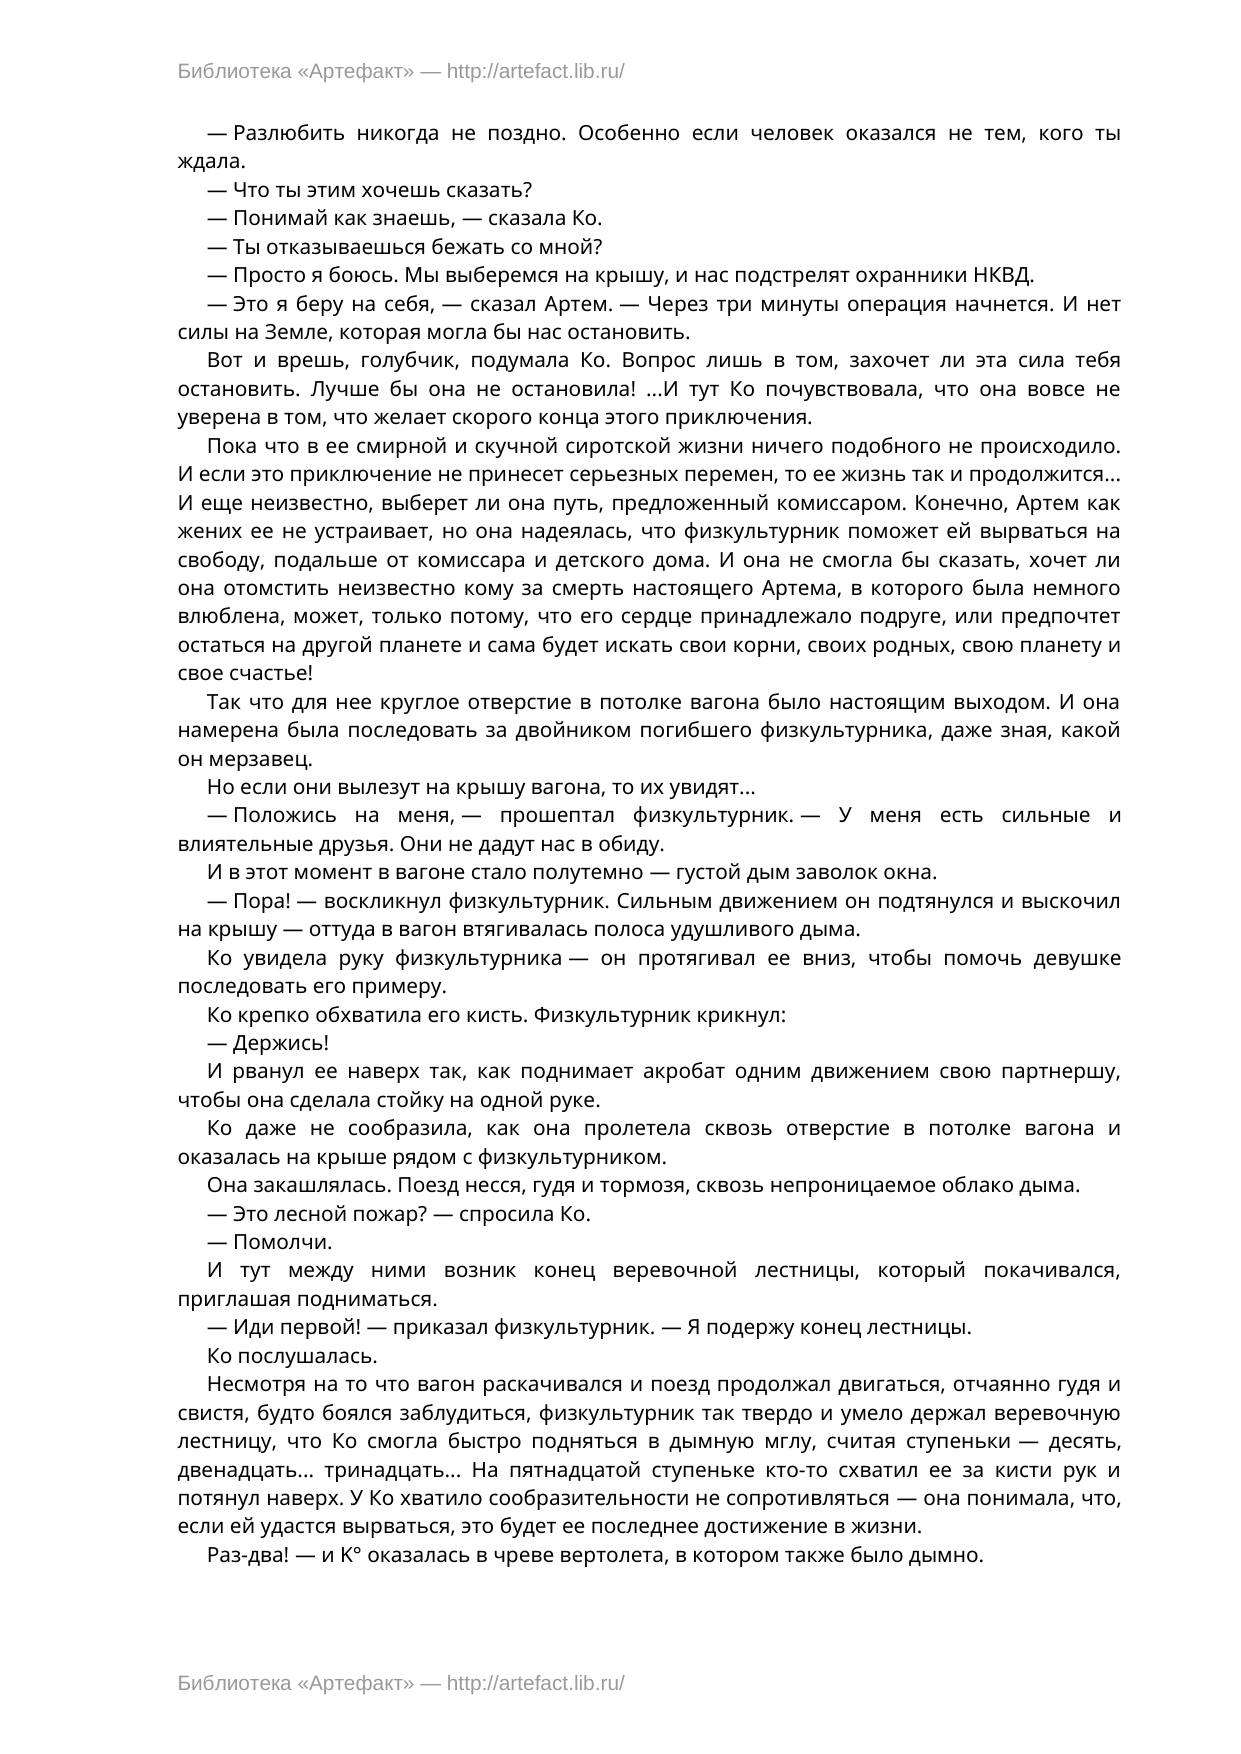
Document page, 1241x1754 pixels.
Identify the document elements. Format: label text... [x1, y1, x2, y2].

text Ко даже не сообразила, как она пролетела сквозь отверстие в потолке вагона и оказалась на крыше рядом с физкультурником. [177, 1113, 1122, 1170]
text Так что для нее круглое отверстие в потолке вагона было настоящим выходом. И она намерена была последовать за двойником погибшего физкультурника, даже зная, какой он мерзавец. [177, 687, 1122, 772]
text — Держись! [177, 1028, 1122, 1057]
text — Просто я боюсь. Мы выберемся на крышу, и нас подстрелят охранники НКВД. [177, 260, 1122, 289]
text — Положись на меня, — прошептал физкультурник. — У меня есть сильные и влиятельные друзья. Они не дадут нас в обиду. [177, 801, 1122, 857]
text Несмотря на то что вагон раскачивался и поезд продолжал двигаться, отчаянно гудя и свистя, будто боялся заблудиться, физкультурник так твердо и умело держал веревочную лестницу, что Ко смогла быстро подняться в дымную мглу, считая ступеньки — десять, двенадцать... тринадцать... На пятнадцатой ступеньке кто-то схватил ее за кисти рук и потянул наверх. У Ко хватило сообразительности не сопротивляться — она понимала, что, если ей удастся вырваться, это будет ее последнее достижение в жизни. [177, 1369, 1122, 1540]
text — Иди первой! — приказал физкультурник. — Я подержу конец лестницы. [177, 1312, 1122, 1341]
text — Понимай как знаешь, — сказала Ко. [177, 203, 1122, 232]
text — Это лесной пожар? — спросила Ко. [177, 1199, 1122, 1227]
text Раз-два! — и K° оказалась в чреве вертолета, в котором также было дымно. [177, 1540, 1122, 1568]
text Вот и врешь, голубчик, подумала Ко. Вопрос лишь в том, захочет ли эта сила тебя остановить. Лучше бы она не остановила! ...И тут Ко почувствовала, что она вовсе не уверена в том, что желает скорого конца этого приключения. [177, 346, 1122, 431]
text Но если они вылезут на крышу вагона, то их увидят... [177, 772, 1122, 801]
text И в этот момент в вагоне стало полутемно — густой дым заволок окна. [177, 857, 1122, 886]
text — Пора! — воскликнул физкультурник. Сильным движением он подтянулся и выскочил на крышу — оттуда в вагон втягивалась полоса удушливого дыма. [177, 886, 1122, 943]
text — Разлюбить никогда не поздно. Особенно если человек оказался не тем, кого ты ждала. [177, 118, 1122, 175]
text Пока что в ее смирной и скучной сиротской жизни ничего подобного не происходило. И если это приключение не принесет серьезных перемен, то ее жизнь так и продолжится... И еще неизвестно, выберет ли она путь, предложенный комиссаром. Конечно, Артем как жених ее не устраивает, но она надеялась, что физкультурник поможет ей вырваться на свободу, подальше от комиссара и детского дома. И она не смогла бы сказать, хочет ли она отомстить неизвестно кому за смерть настоящего Артема, в которого была немного влюблена, может, только потому, что его сердце принадлежало подруге, или предпочтет остаться на другой планете и сама будет искать свои корни, своих родных, свою планету и свое счастье! [177, 431, 1122, 687]
text — Это я беру на себя, — сказал Артем. — Через три минуты операция начнется. И нет силы на Земле, которая могла бы нас остановить. [177, 289, 1122, 346]
text Ко послушалась. [177, 1341, 1122, 1369]
text Ко крепко обхватила его кисть. Физкультурник крикнул: [177, 1000, 1122, 1028]
text Ко увидела руку физкультурника — он протягивал ее вниз, чтобы помочь девушке последовать его примеру. [177, 943, 1122, 1000]
text И рванул ее наверх так, как поднимает акробат одним движением свою партнершу, чтобы она сделала стойку на одной руке. [177, 1057, 1122, 1113]
text Она закашлялась. Поезд несся, гудя и тормозя, сквозь непроницаемое облако дыма. [177, 1170, 1122, 1199]
text — Ты отказываешься бежать со мной? [177, 232, 1122, 260]
text И тут между ними возник конец веревочной лестницы, который покачивался, приглашая подниматься. [177, 1256, 1122, 1312]
text — Что ты этим хочешь сказать? [177, 175, 1122, 203]
text — Помолчи. [177, 1227, 1122, 1256]
